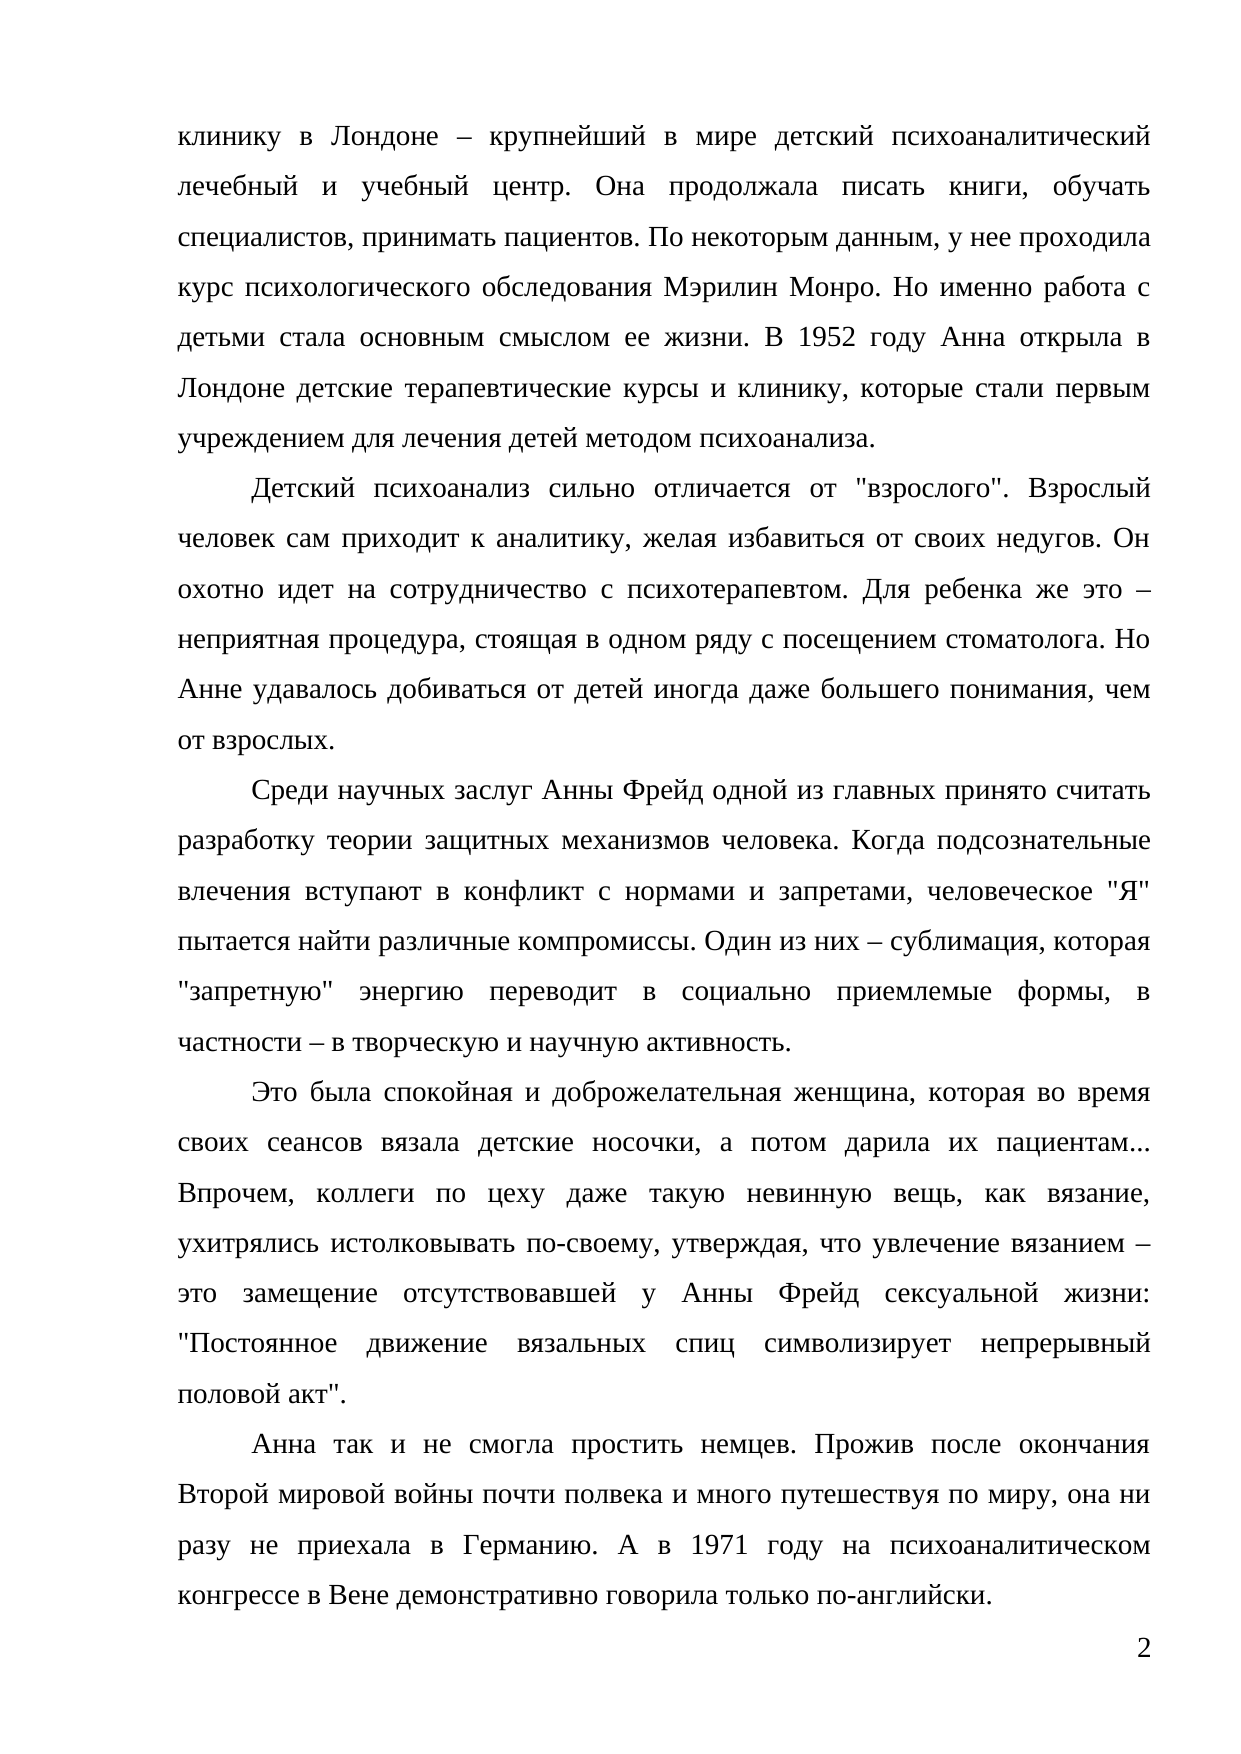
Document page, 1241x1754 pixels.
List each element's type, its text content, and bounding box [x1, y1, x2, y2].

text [177, 118, 1152, 453]
text Это была спокойная и доброжелательная женщина, которая во время своих сеансов вязала детские носочки, а потом дарила их пациентам... Впрочем, коллеги по цеху даже такую невинную вещь, как вязание, ухитрялись истолковывать по-своему, утверждая, что увлечение вязанием – это замещение отсутствовавшей у Анны Фрейд сексуальной жизни: "Постоянное движение вязальных спиц символизирует непрерывный половой акт". [177, 1074, 1152, 1409]
text Анна так и не смогла простить немцев. Прожив после окончания Второй мировой войны почти полвека и много путешествуя по миру, она ни разу не приехала в Германию. А в 1971 году на психоаналитическом конгрессе в Вене демонстративно говорила только по-английски. [177, 1426, 1152, 1611]
text Детский психоанализ сильно отличается от "взрослого". Взрослый человек сам приходит к аналитику, желая избавиться от своих недугов. Он охотно идет на сотрудничество с психотерапевтом. Для ребенка же это – неприятная процедура, стоящая в одном ряду с посещением стоматолога. Но Анне удавалось добиваться от детей иногда даже большего понимания, чем от взрослых. [177, 470, 1152, 755]
text Среди научных заслуг Анны Фрейд одной из главных принято считать разработку теории защитных механизмов человека. Когда подсознательные влечения вступают в конфликт с нормами и запретами, человеческое "Я" пытается найти различные компромиссы. Один из них – сублимация, которая "запретную" энергию переводит в социально приемлемые формы, в частности – в творческую и научную активность. [177, 772, 1152, 1057]
